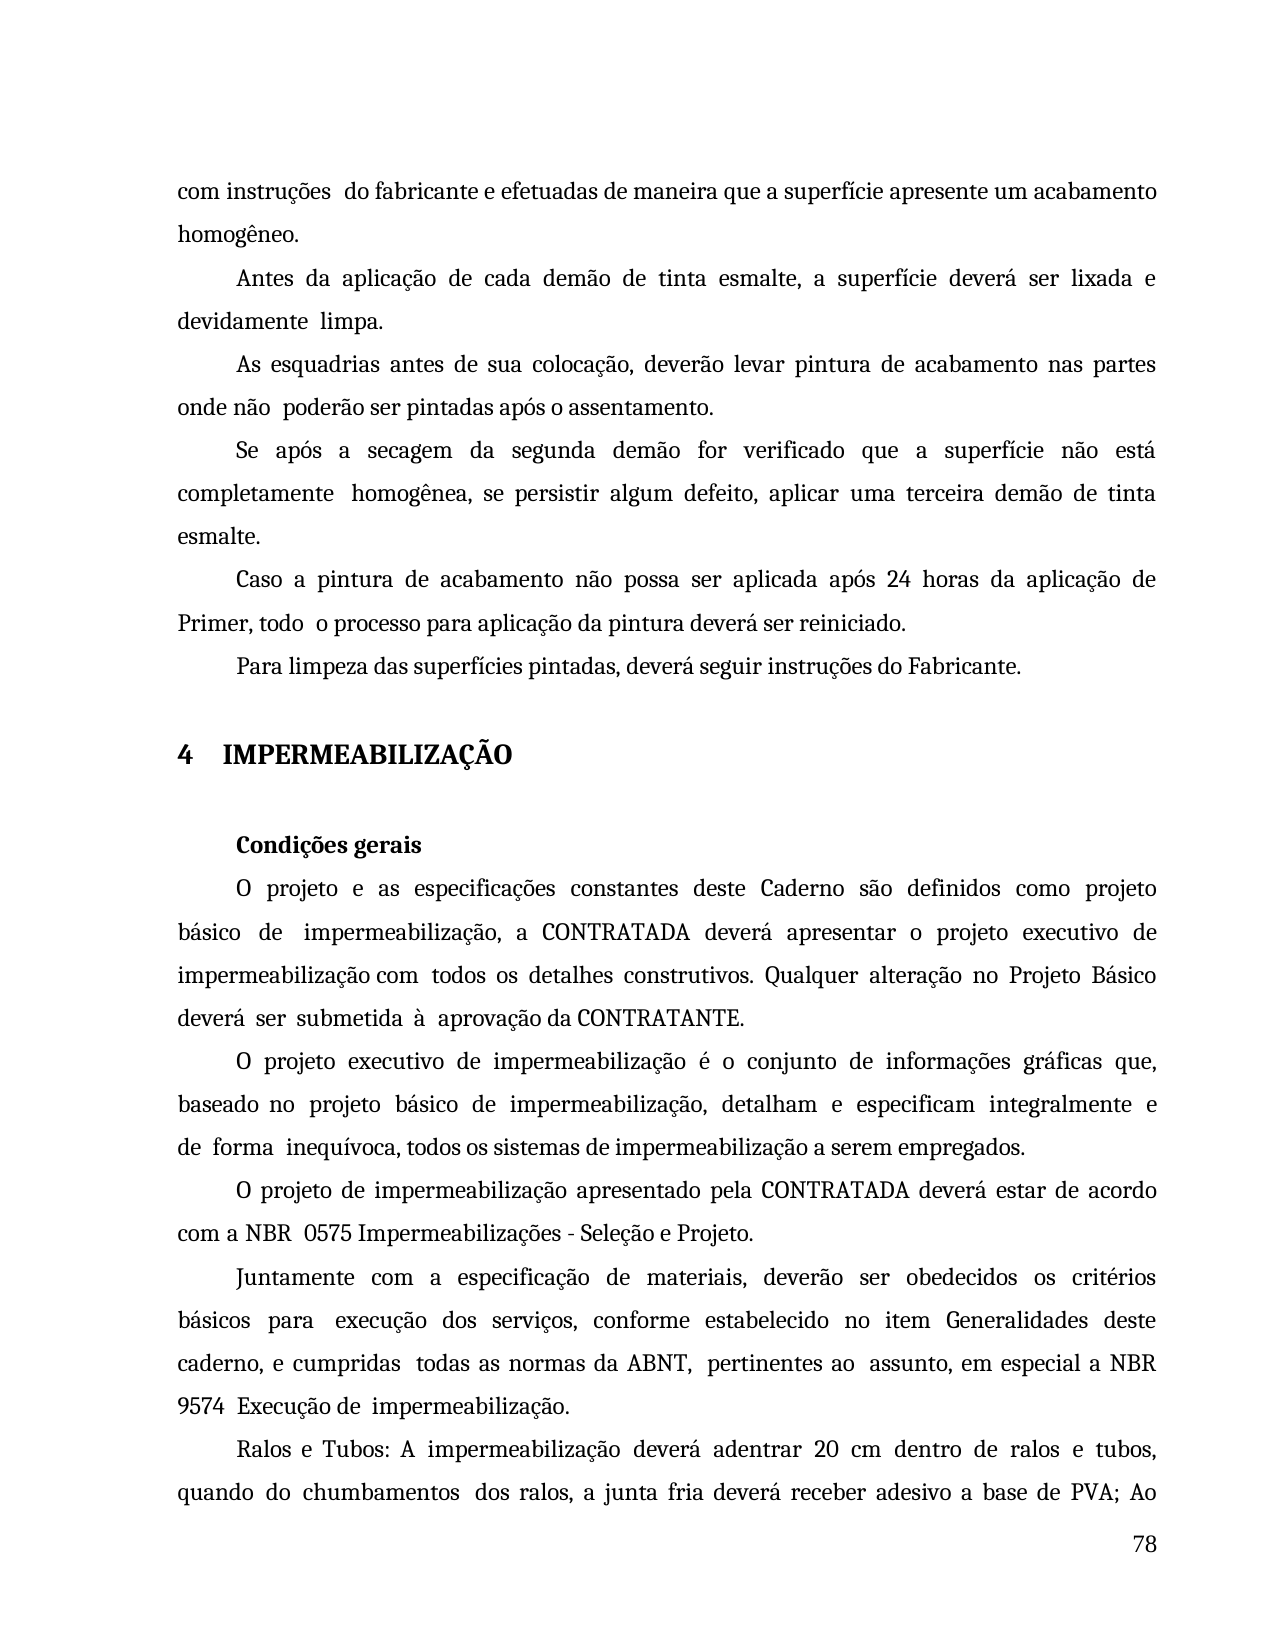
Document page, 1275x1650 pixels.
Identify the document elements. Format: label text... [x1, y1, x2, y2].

text O projeto executivo de impermeabilização é o conjunto de informações gráficas que, baseado no projeto básico de impermeabilização, detalham e especificam integralmente e de forma inequívoca, todos os sistemas de impermeabilização a serem empregados. [177, 1047, 1157, 1162]
text Condições gerais [177, 831, 1157, 860]
text Juntamente com a especificação de materiais, deverão ser obedecidos os critérios básicos para execução dos serviços, conforme estabelecido no item Generalidades deste caderno, e cumpridas todas as normas da ABNT, pertinentes ao assunto, em especial a NBR 9574 Execução de impermeabilização. [177, 1262, 1157, 1421]
text Se após a secagem da segunda demão for verificado que a superfície não está completamente homogênea, se persistir algum defeito, aplicar uma terceira demão de tinta esmalte. [177, 436, 1157, 551]
text O projeto de impermeabilização apresentado pela CONTRATADA deverá estar de acordo com a NBR 0575 Impermeabilizações - Seleção e Projeto. [177, 1176, 1157, 1248]
text Para limpeza das superfícies pintadas, deverá seguir instruções do Fabricante. [177, 652, 1157, 680]
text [177, 1435, 1157, 1507]
text O projeto e as especificações constantes deste Caderno são definidos como projeto básico de impermeabilização, a CONTRATADA deverá apresentar o projeto executivo de impermeabilização com todos os detalhes construtivos. Qualquer alteração no Projeto Básico deverá ser submetida à aprovação da CONTRATANTE. [177, 874, 1157, 1032]
text Caso a pintura de acabamento não possa ser aplicada após 24 horas da aplicação de Primer, todo o processo para aplicação da pintura deverá ser reiniciado. [177, 565, 1157, 637]
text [177, 177, 1157, 249]
text Antes da aplicação de cada demão de tinta esmalte, a superfície deverá ser lixada e devidamente limpa. [177, 263, 1157, 335]
text As esquadrias antes de sua colocação, deverão levar pintura de acabamento nas partes onde não poderão ser pintadas após o assentamento. [177, 350, 1157, 422]
subtitle IMPERMEABILIZAÇÃO [177, 738, 1157, 771]
